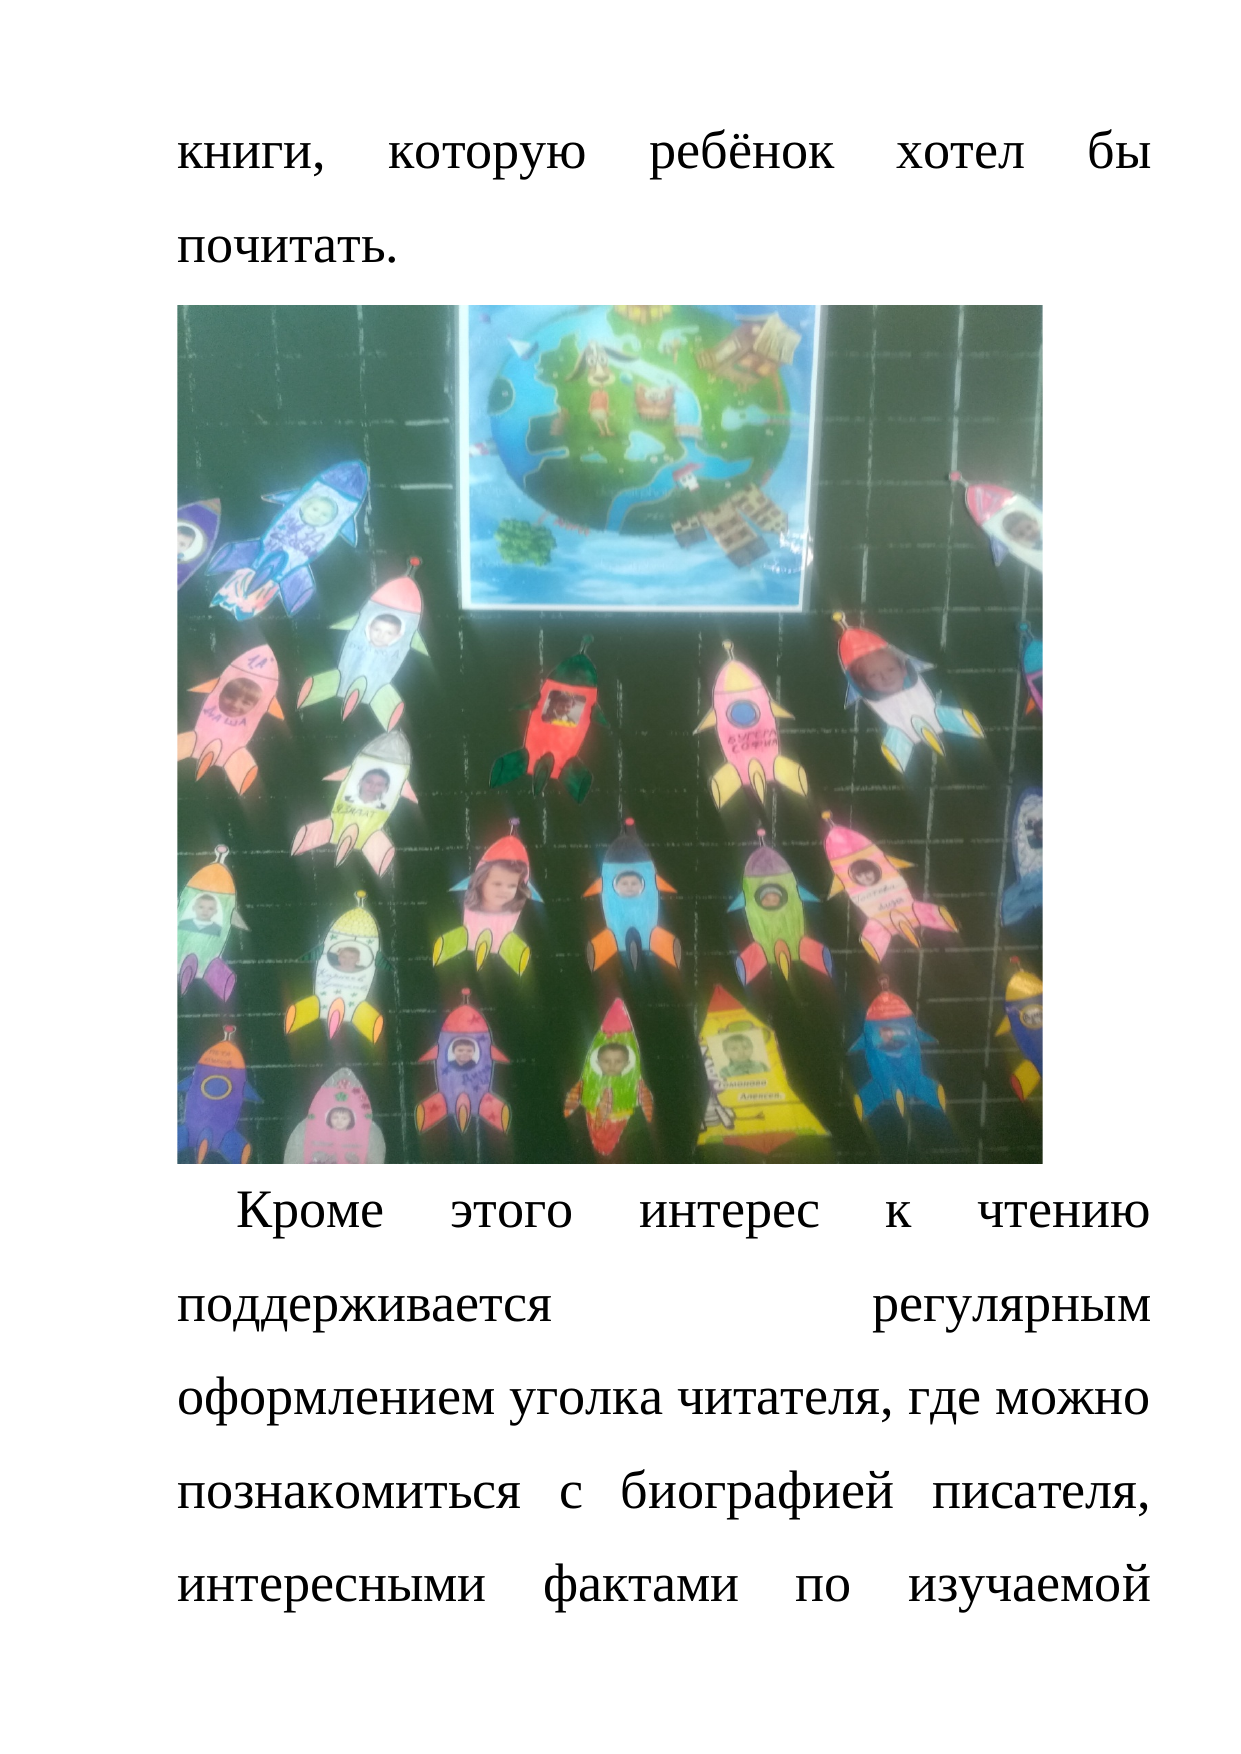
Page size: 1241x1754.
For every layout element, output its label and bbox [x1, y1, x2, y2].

text [177, 1177, 1152, 1613]
text [177, 118, 1152, 274]
picture [177, 305, 1043, 1164]
